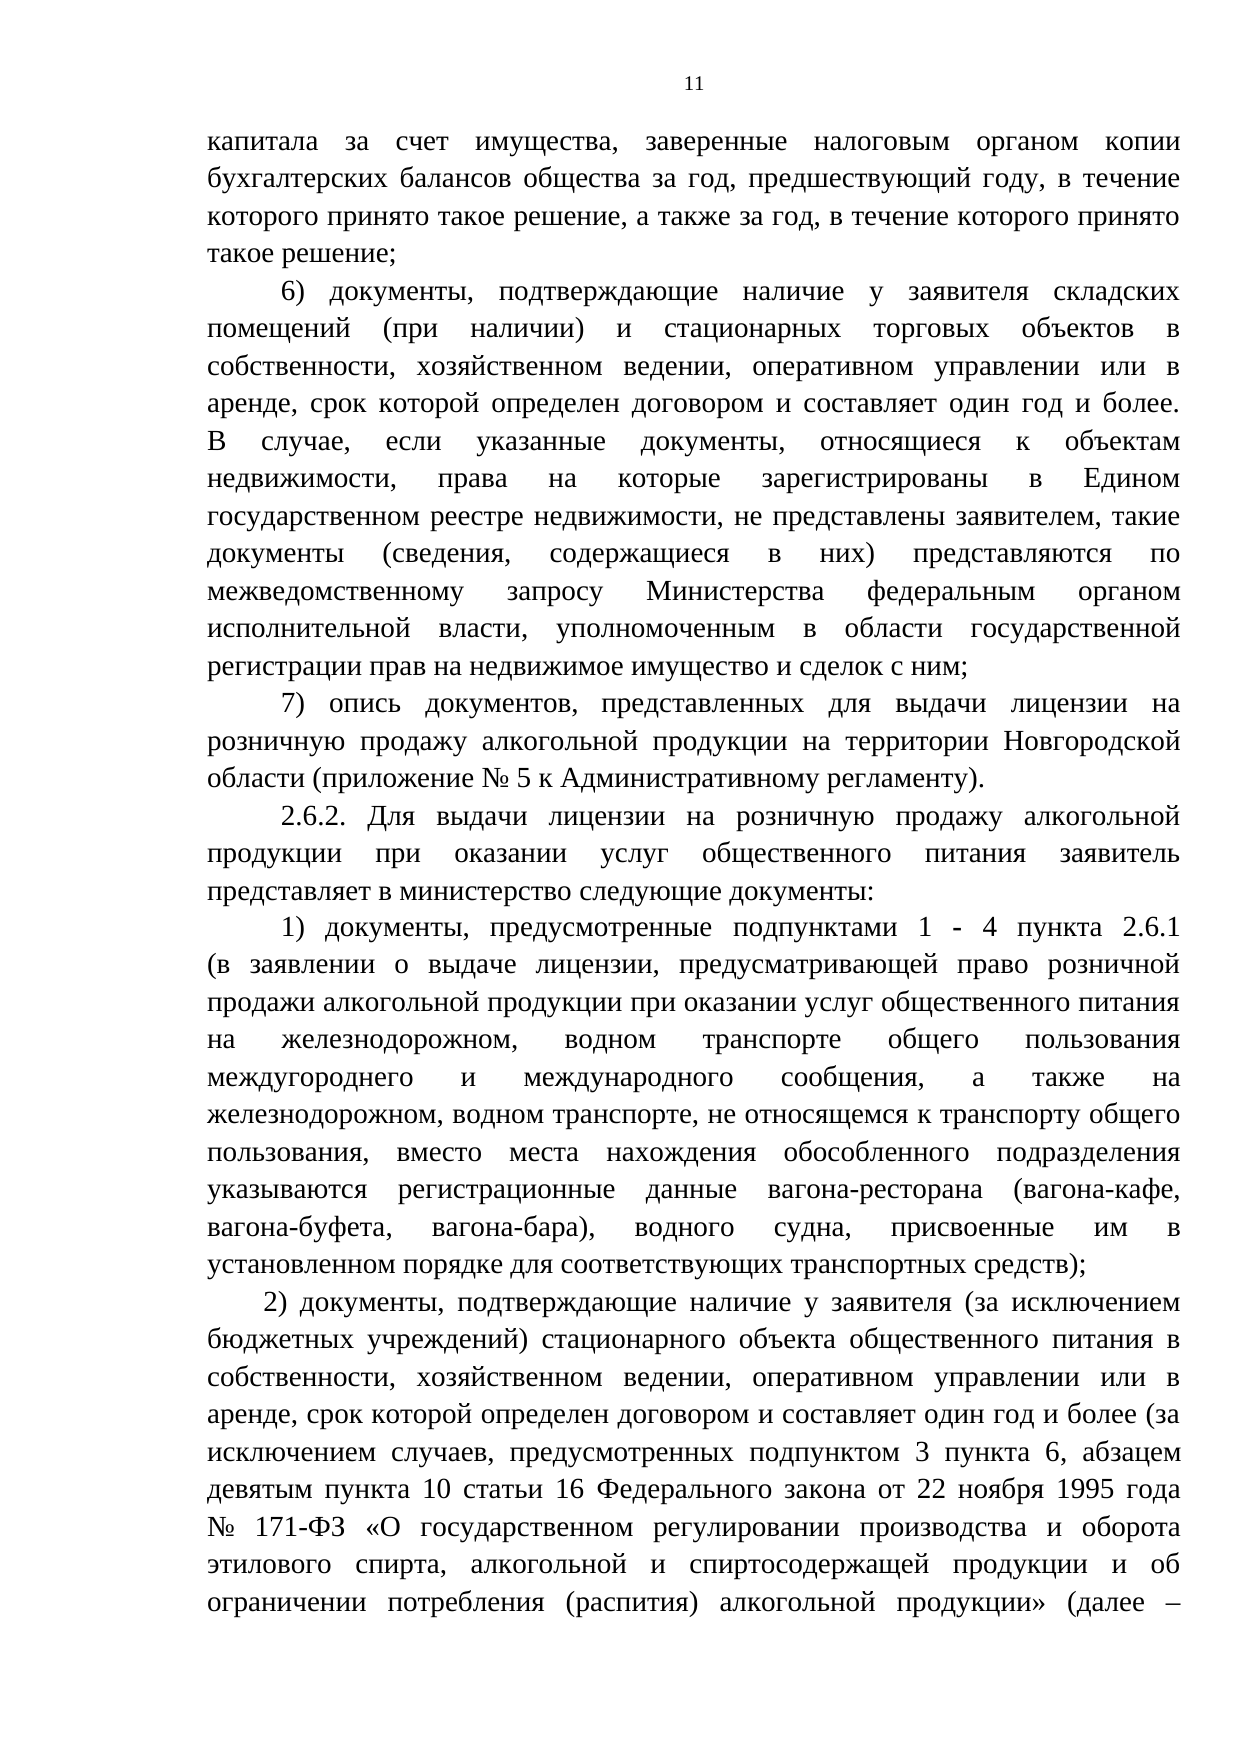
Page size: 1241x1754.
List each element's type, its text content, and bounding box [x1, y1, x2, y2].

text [207, 1281, 1181, 1619]
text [207, 119, 1181, 269]
text 6) документы, подтверждающие наличие у заявителя складских помещений (при наличии) и стационарных торговых объектов в собственности, хозяйственном ведении, оперативном управлении или в аренде, срок которой определен договором и составляет один год и более. В случае, если указанные документы, относящиеся к объектам недвижимости, права на которые зарегистрированы в Едином государственном реестре недвижимости, не представлены заявителем, такие документы (сведения, содержащиеся в них) представляются по межведомственному запросу Министерства федеральным органом исполнительной власти, уполномоченным в области государственной регистрации прав на недвижимое имущество и сделок с ним; [207, 269, 1181, 681]
text 1) документы, предусмотренные подпунктами 1 - 4 пункта 2.6.1 (в заявлении о выдаче лицензии, предусматривающей право розничной продажи алкогольной продукции при оказании услуг общественного питания на железнодорожном, водном транспорте общего пользования междугороднего и международного сообщения, а также на железнодорожном, водном транспорте, не относящемся к транспорту общего пользования, вместо места нахождения обособленного подразделения указываются регистрационные данные вагона-ресторана (вагона-кафе, вагона-буфета, вагона-бара), водного судна, присвоенные им в установленном порядке для соответствующих транспортных средств); [207, 906, 1181, 1281]
text 2.6.2. Для выдачи лицензии на розничную продажу алкогольной продукции при оказании услуг общественного питания заявитель представляет в министерство следующие документы: [207, 794, 1181, 906]
text 7) опись документов, представленных для выдачи лицензии на розничную продажу алкогольной продукции на территории Новгородской области (приложение № 5 к Административному регламенту). [207, 681, 1181, 794]
